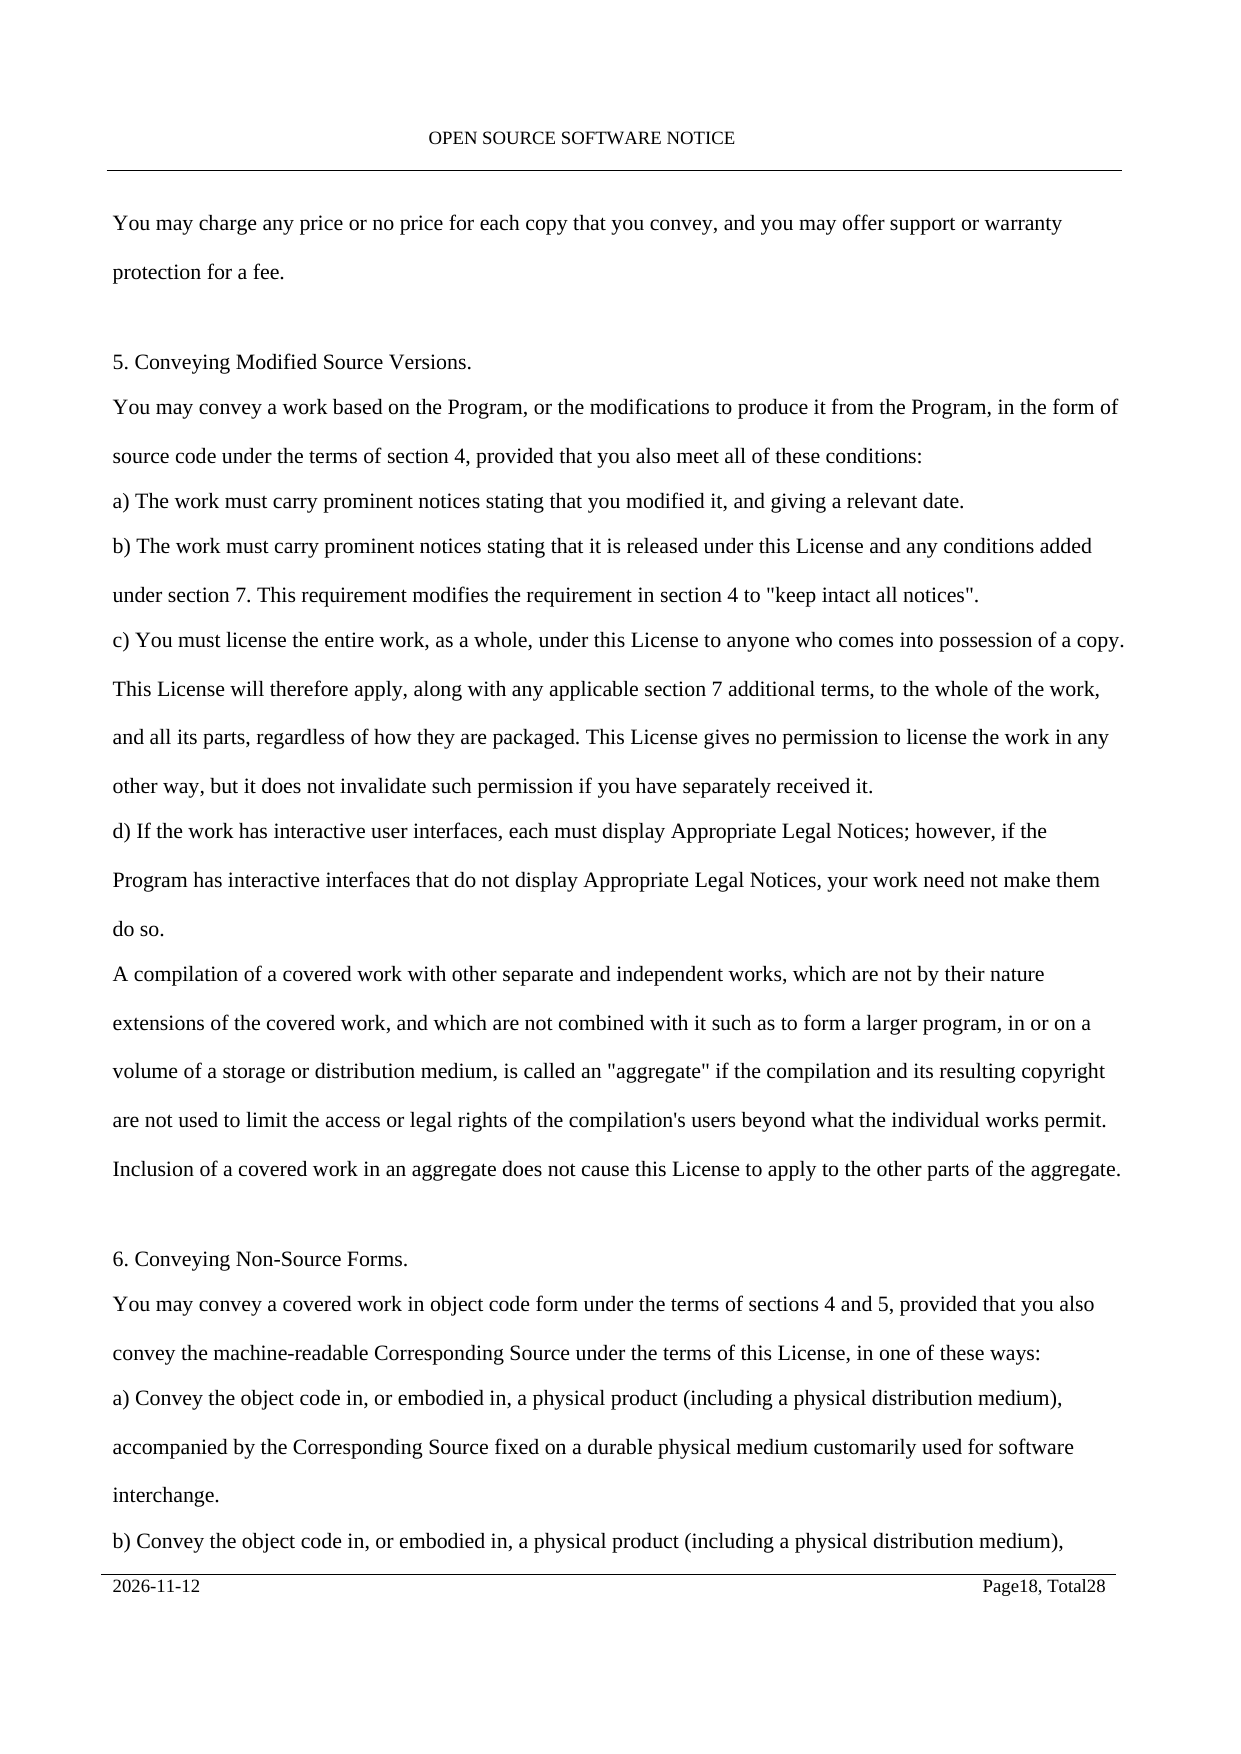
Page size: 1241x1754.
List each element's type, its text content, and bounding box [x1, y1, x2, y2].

text 6. Conveying Non-Source Forms. [112, 1242, 1128, 1275]
text A compilation of a covered work with other separate and independent works, which are not by their nature extensions of the covered work, and which are not combined with it such as to form a larger program, in or on a volume of a storage or distribution medium, is called an "aggregate" if the compilation and its resulting copyright are not used to limit the access or legal rights of the compilation's users beyond what the individual works permit. Inclusion of a covered work in an aggregate does not cause this License to apply to the other parts of the aggregate. [112, 957, 1128, 1185]
text c) You must license the entire work, as a whole, under this License to anyone who comes into possession of a copy. This License will therefore apply, along with any applicable section 7 additional terms, to the whole of the work, and all its parts, regardless of how they are packaged. This License gives no permission to license the work in any other way, but it does not invalidate such permission if you have separately received it. [112, 623, 1128, 802]
text You may convey a work based on the Program, or the modifications to produce it from the Program, in the form of source code under the terms of section 4, provided that you also meet all of these conditions: [112, 390, 1128, 472]
text d) If the work has interactive user interfaces, each must display Appropriate Legal Notices; however, if the Program has interactive interfaces that do not display Appropriate Legal Notices, your work need not make them do so. [112, 814, 1128, 944]
text You may charge any price or no price for each copy that you convey, and you may offer support or warranty protection for a fee. [112, 206, 1128, 288]
text a) The work must carry prominent notices stating that you modified it, and giving a relevant date. [112, 484, 1128, 517]
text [112, 1524, 1128, 1556]
text 5. Conveying Modified Source Versions. [112, 345, 1128, 378]
text b) The work must carry prominent notices stating that it is released under this License and any conditions added under section 7. This requirement modifies the requirement in section 4 to "keep intact all notices". [112, 529, 1128, 611]
text a) Convey the object code in, or embodied in, a physical product (including a physical distribution medium), accompanied by the Corresponding Source fixed on a durable physical medium customarily used for software interchange. [112, 1381, 1128, 1511]
text You may convey a covered work in object code form under the terms of sections 4 and 5, provided that you also convey the machine-readable Corresponding Source under the terms of this License, in one of these ways: [112, 1287, 1128, 1369]
